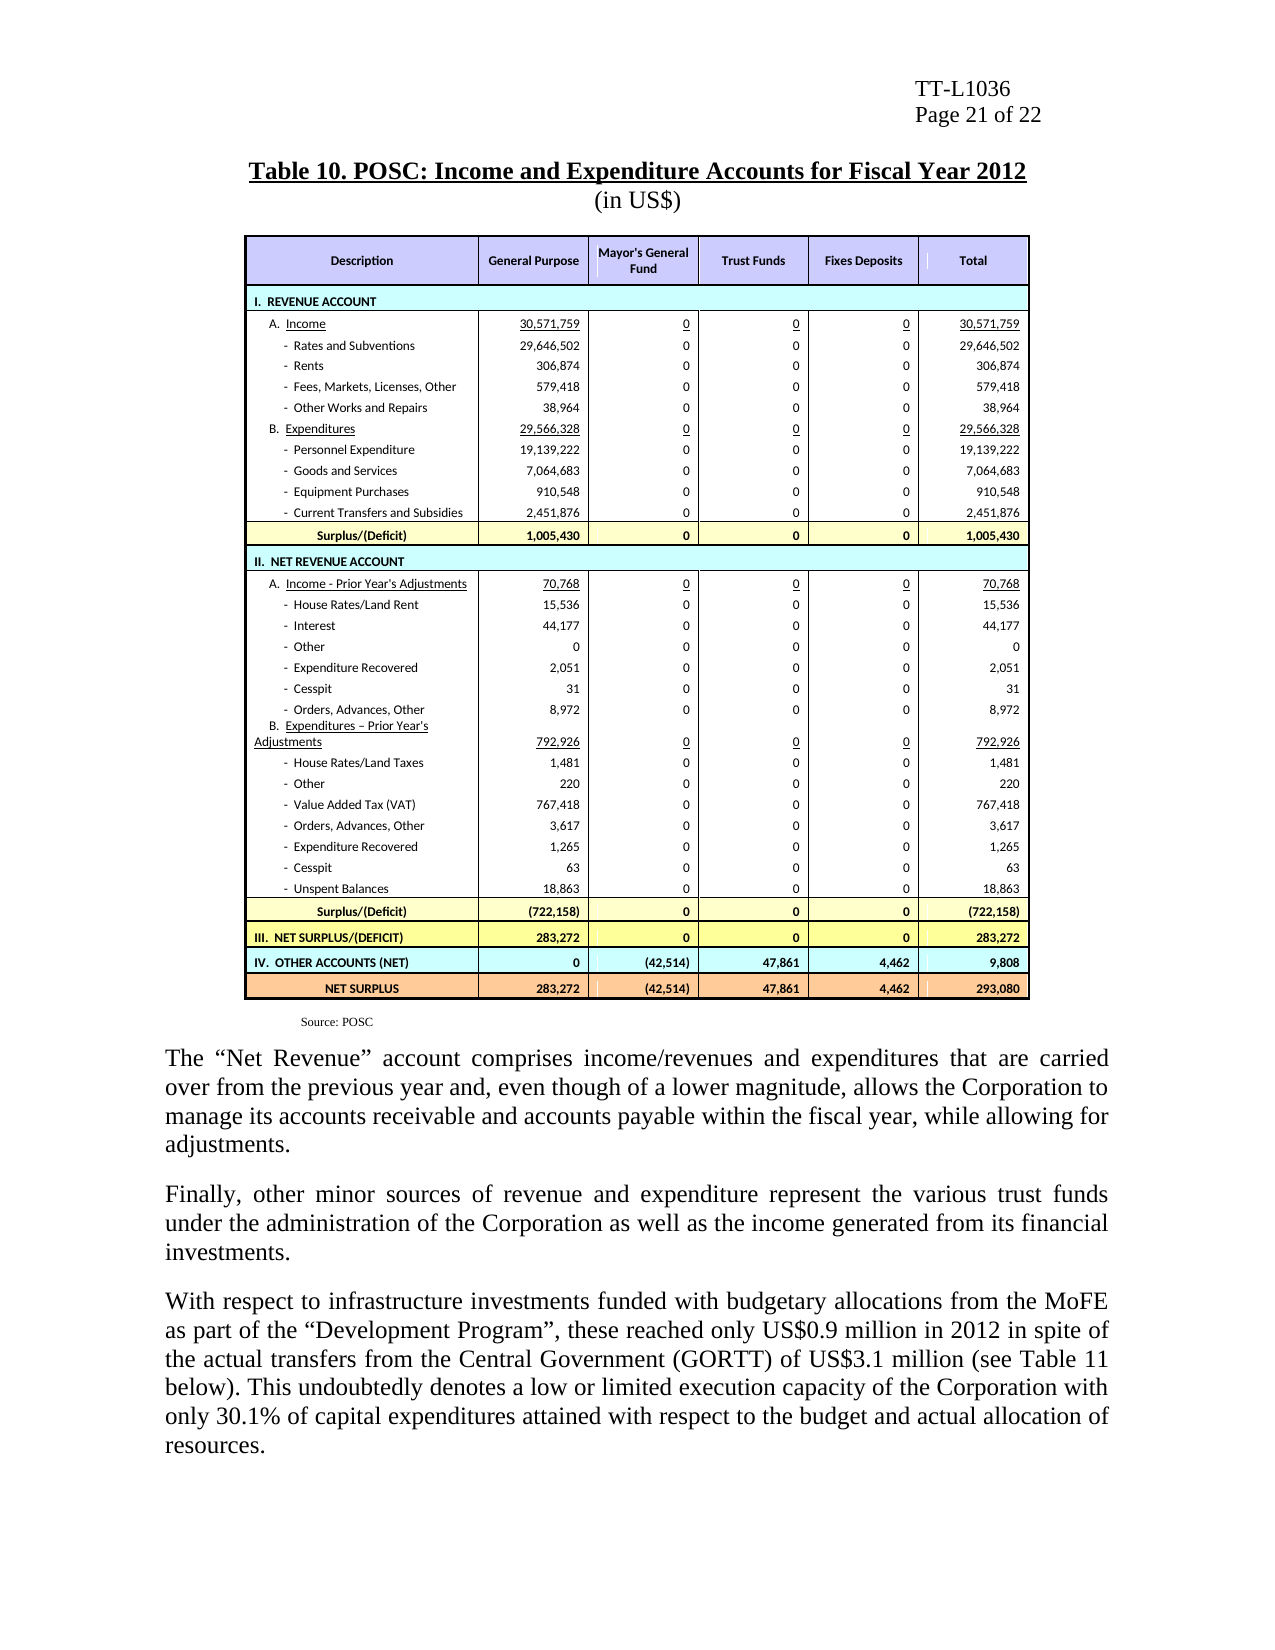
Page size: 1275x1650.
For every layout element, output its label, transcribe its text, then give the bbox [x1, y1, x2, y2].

text Table 10. POSC: Income and Expenditure Accounts for Fiscal Year 2012 (in US$) [165, 156, 1110, 214]
text The “Net Revenue” account comprises income/revenues and expenditures that are carried over from the previous year and, even though of a lower magnitude, allows the Corporation to manage its accounts receivable and accounts payable within the fiscal year, while allowing for adjustments. [165, 1043, 1110, 1158]
text With respect to infrastructure investments funded with budgetary allocations from the MoFE as part of the “Development Program”, these reached only US$0.9 million in 2012 in spite of the actual transfers from the Central Government (GORTT) of US$3.1 million (see Table 11 below). This undoubtedly denotes a low or limited execution capacity of the Corporation with only 30.1% of capital expenditures attained with respect to the budget and actual allocation of resources. [165, 1286, 1110, 1459]
text Finally, other minor sources of revenue and expenditure represent the various trust funds under the administration of the Corporation as well as the income generated from its financial investments. [165, 1179, 1110, 1265]
